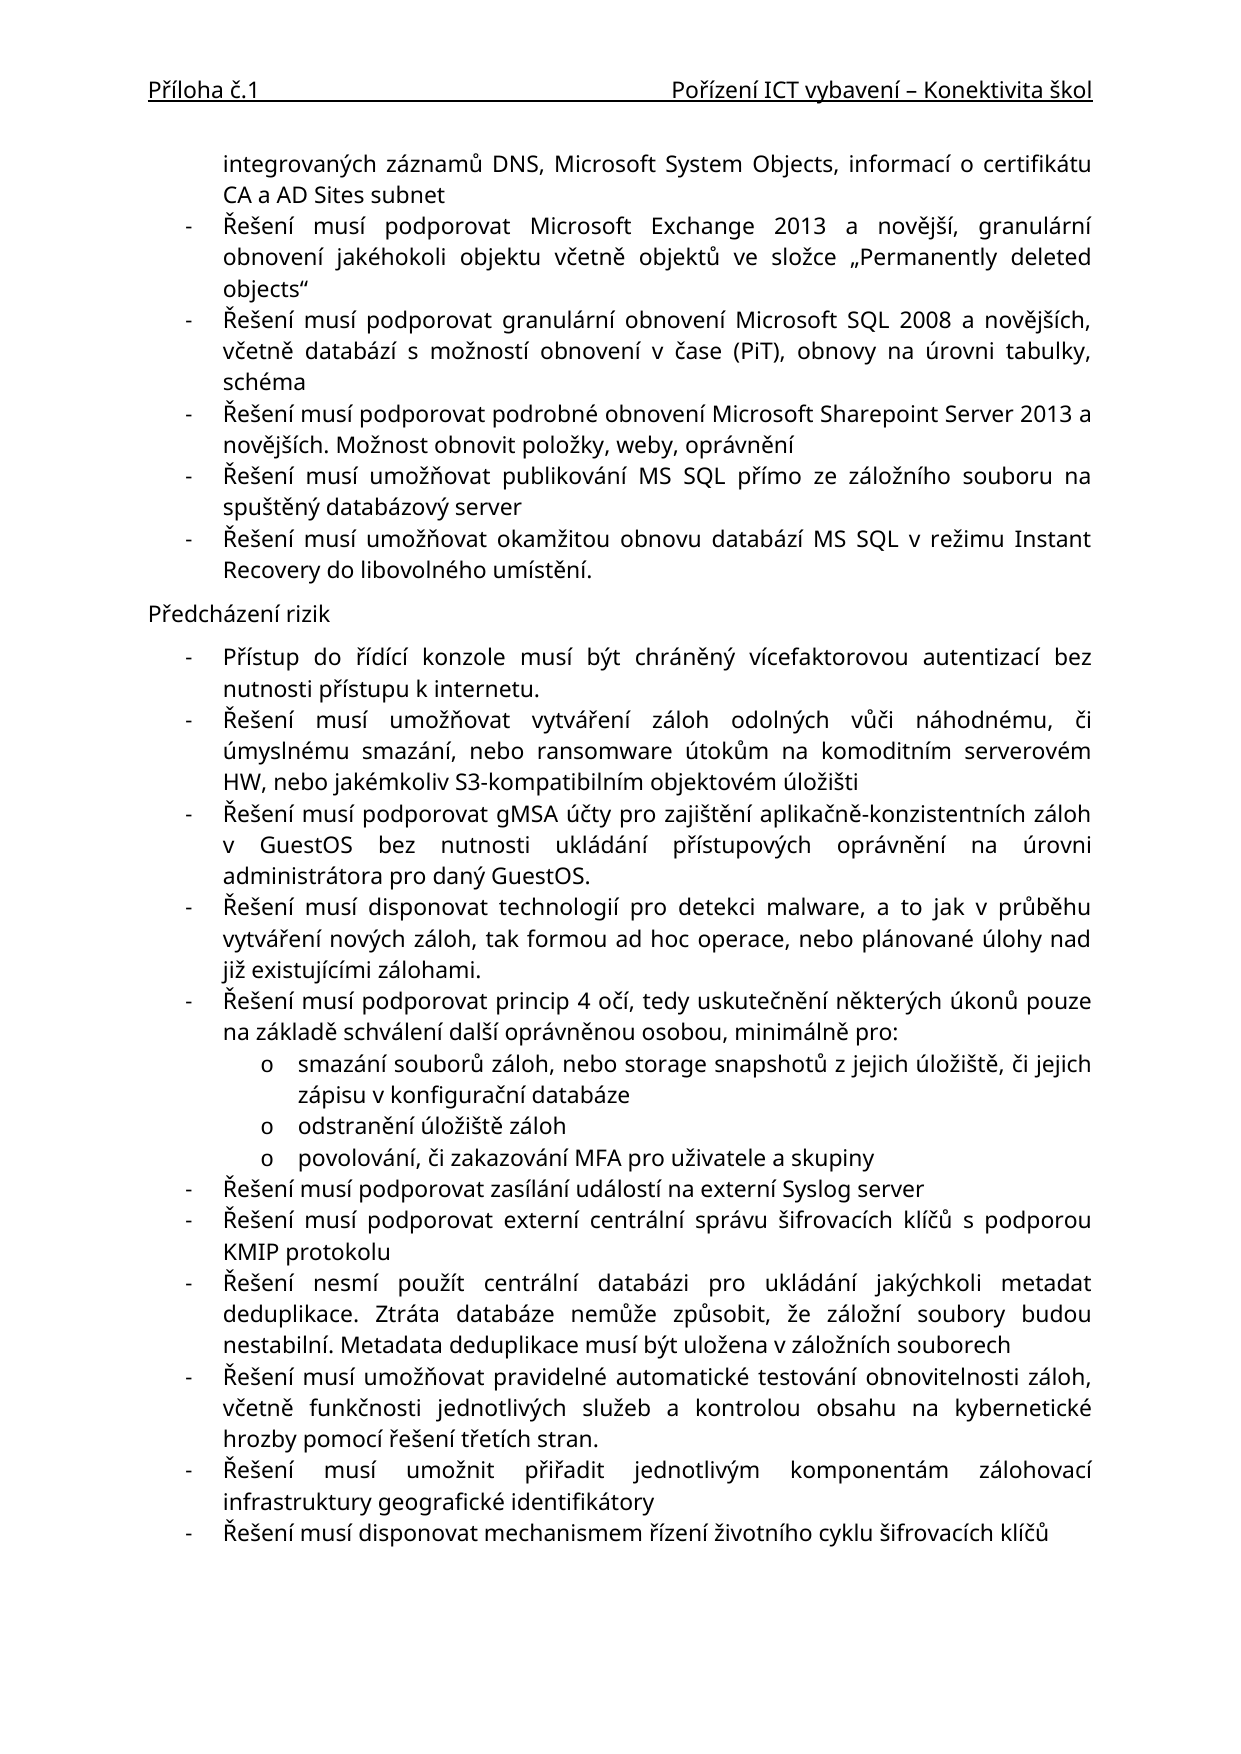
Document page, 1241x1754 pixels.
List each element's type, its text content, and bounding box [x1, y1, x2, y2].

list Řešení musí podporovat zasílání událostí na externí Syslog server [185, 1173, 1093, 1204]
list Řešení musí podporovat podrobné obnovení Microsoft Sharepoint Server 2013 a novějších. Možnost obnovit položky, weby, oprávnění [185, 398, 1093, 460]
list Přístup do řídící konzole musí být chráněný vícefaktorovou autentizací bez nutnosti přístupu k internetu. [185, 641, 1093, 704]
list Řešení musí umožňovat vytváření záloh odolných vůči náhodnému, či úmyslnému smazání, nebo ransomware útokům na komoditním serverovém HW, nebo jakémkoliv S3-kompatibilním objektovém úložišti [185, 704, 1093, 798]
list Řešení musí podporovat gMSA účty pro zajištění aplikačně-konzistentních záloh v GuestOS bez nutnosti ukládání přístupových oprávnění na úrovni administrátora pro daný GuestOS. [185, 798, 1093, 891]
list Řešení musí umožňovat publikování MS SQL přímo ze záložního souboru na spuštěný databázový server [185, 460, 1093, 523]
list Řešení musí podporovat Microsoft Exchange 2013 a novější, granulární obnovení jakéhokoli objektu včetně objektů ve složce „Permanently deleted objects“ [185, 210, 1093, 304]
list Řešení musí umožnit přiřadit jednotlivým komponentám zálohovací infrastruktury geografické identifikátory [185, 1454, 1093, 1517]
list Řešení musí podporovat princip 4 očí, tedy uskutečnění některých úkonů pouze na základě schválení další oprávněnou osobou, minimálně pro: [185, 985, 1093, 1048]
list Řešení musí podporovat granulární obnovení Microsoft SQL 2008 a novějších, včetně databází s možností obnovení v čase (PiT), obnovy na úrovni tabulky, schéma [185, 304, 1093, 398]
list smazání souborů záloh, nebo storage snapshotů z jejich úložiště, či jejich zápisu v konfigurační databáze [260, 1048, 1093, 1110]
list Řešení musí umožňovat pravidelné automatické testování obnovitelnosti záloh, včetně funkčnosti jednotlivých služeb a kontrolou obsahu na kybernetické hrozby pomocí řešení třetích stran. [185, 1360, 1093, 1454]
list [185, 148, 1093, 210]
list Řešení musí disponovat mechanismem řízení životního cyklu šifrovacích klíčů [185, 1517, 1093, 1548]
text Předcházení rizik [148, 598, 1093, 629]
list Řešení musí disponovat technologií pro detekci malware, a to jak v průběhu vytváření nových záloh, tak formou ad hoc operace, nebo plánované úlohy nad již existujícími zálohami. [185, 891, 1093, 985]
list Řešení musí umožňovat okamžitou obnovu databází MS SQL v režimu Instant Recovery do libovolného umístění. [185, 523, 1093, 585]
list povolování, či zakazování MFA pro uživatele a skupiny [260, 1142, 1093, 1173]
list Řešení musí podporovat externí centrální správu šifrovacích klíčů s podporou KMIP protokolu [185, 1204, 1093, 1267]
list odstranění úložiště záloh [260, 1110, 1093, 1142]
list Řešení nesmí použít centrální databázi pro ukládání jakýchkoli metadat deduplikace. Ztráta databáze nemůže způsobit, že záložní soubory budou nestabilní. Metadata deduplikace musí být uložena v záložních souborech [185, 1267, 1093, 1360]
